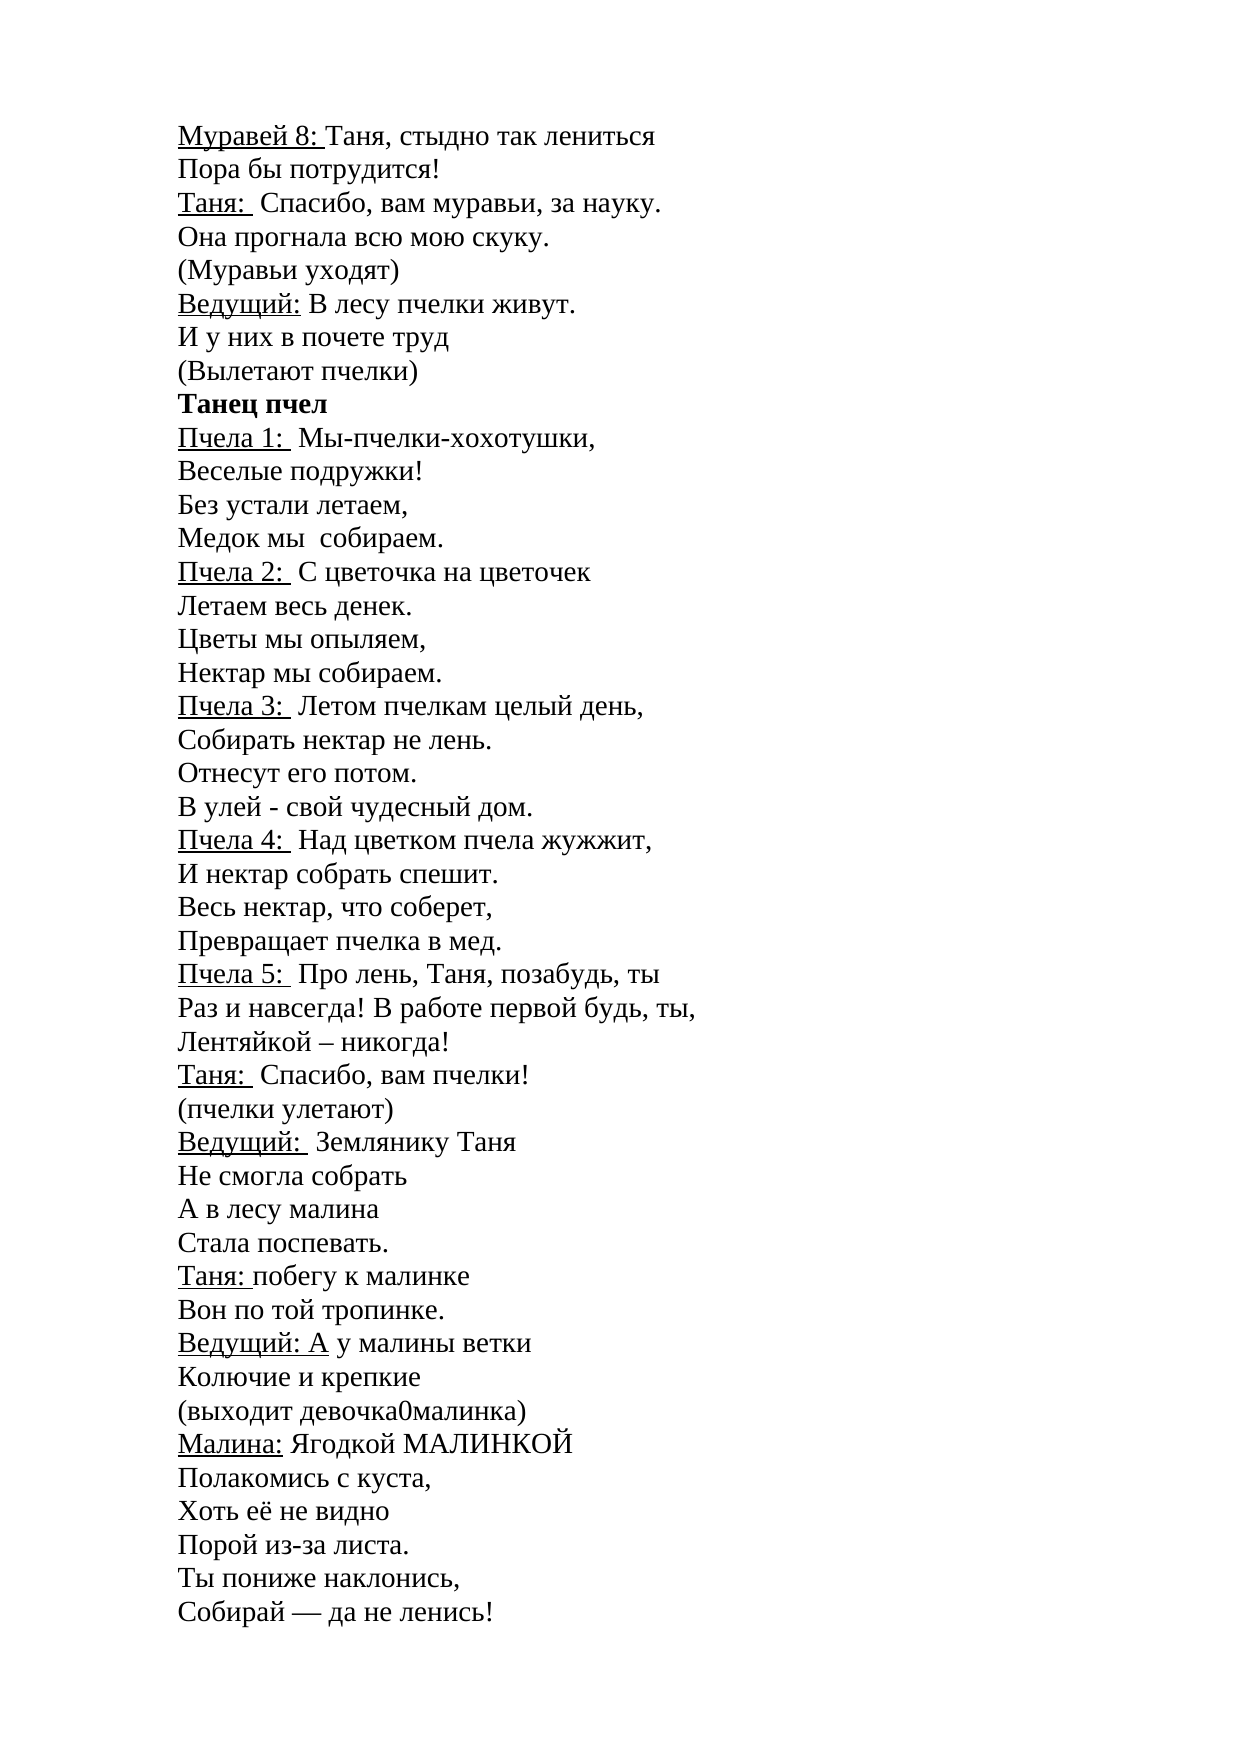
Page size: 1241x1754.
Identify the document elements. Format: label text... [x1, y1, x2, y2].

text Таня: Спасибо, вам пчелки! [177, 1057, 1152, 1091]
text Не смогла собрать [177, 1158, 1152, 1191]
text Таня: побегу к малинке [177, 1258, 1152, 1292]
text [177, 1426, 1152, 1627]
text Она прогнала всю мою скуку. [177, 219, 1152, 252]
text (пчелки улетают) [177, 1091, 1152, 1124]
text Без устали летаем, [177, 487, 1152, 521]
text Ведущий: А у малины ветки [177, 1326, 1152, 1359]
text Пчела 2: С цветочка на цветочек [177, 554, 1152, 588]
text Ведущий: Землянику Таня [177, 1124, 1152, 1158]
text Летаем весь денек. [177, 588, 1152, 621]
text И у них в почете труд [177, 319, 1152, 353]
text Веселые подружки! [177, 453, 1152, 487]
text Ведущий: В лесу пчелки живут. [177, 286, 1152, 319]
text Цветы мы опыляем, [177, 621, 1152, 655]
text Пчела 1: Мы-пчелки-хохотушки, [177, 420, 1152, 453]
text Пора бы потрудится! [177, 152, 1152, 185]
text Таня: Спасибо, вам муравьи, за науку. [177, 185, 1152, 219]
text Пчела 5: Про лень, Таня, позабудь, ты [177, 957, 1152, 990]
text Муравей 8: Таня, стыдно так лениться [177, 118, 1152, 152]
text А в лесу малина [177, 1191, 1152, 1225]
text Вон по той тропинке. [177, 1292, 1152, 1326]
text Колючие и крепкие [177, 1359, 1152, 1393]
text Раз и навсегда! В работе первой будь, ты, [177, 990, 1152, 1024]
text Медок мы собираем. [177, 521, 1152, 554]
text (Вылетают пчелки) [177, 353, 1152, 386]
text (Муравьи уходят) [177, 252, 1152, 286]
text Лентяйкой – никогда! [177, 1024, 1152, 1057]
text (выходит девочка0малинка) [177, 1393, 1152, 1426]
text Танец пчел [177, 386, 1152, 420]
text Стала поспевать. [177, 1225, 1152, 1258]
text Пчела 3: Летом пчелкам целый день, Собирать нектар не лень. Отнесут его потом. В улей - свой чудесный дом. Пчела 4: Над цветком пчела жужжит, И нектар собрать спешит. Весь нектар, что соберет, Превращает пчелка в мед. [177, 688, 1152, 957]
text Нектар мы собираем. [177, 655, 1152, 688]
